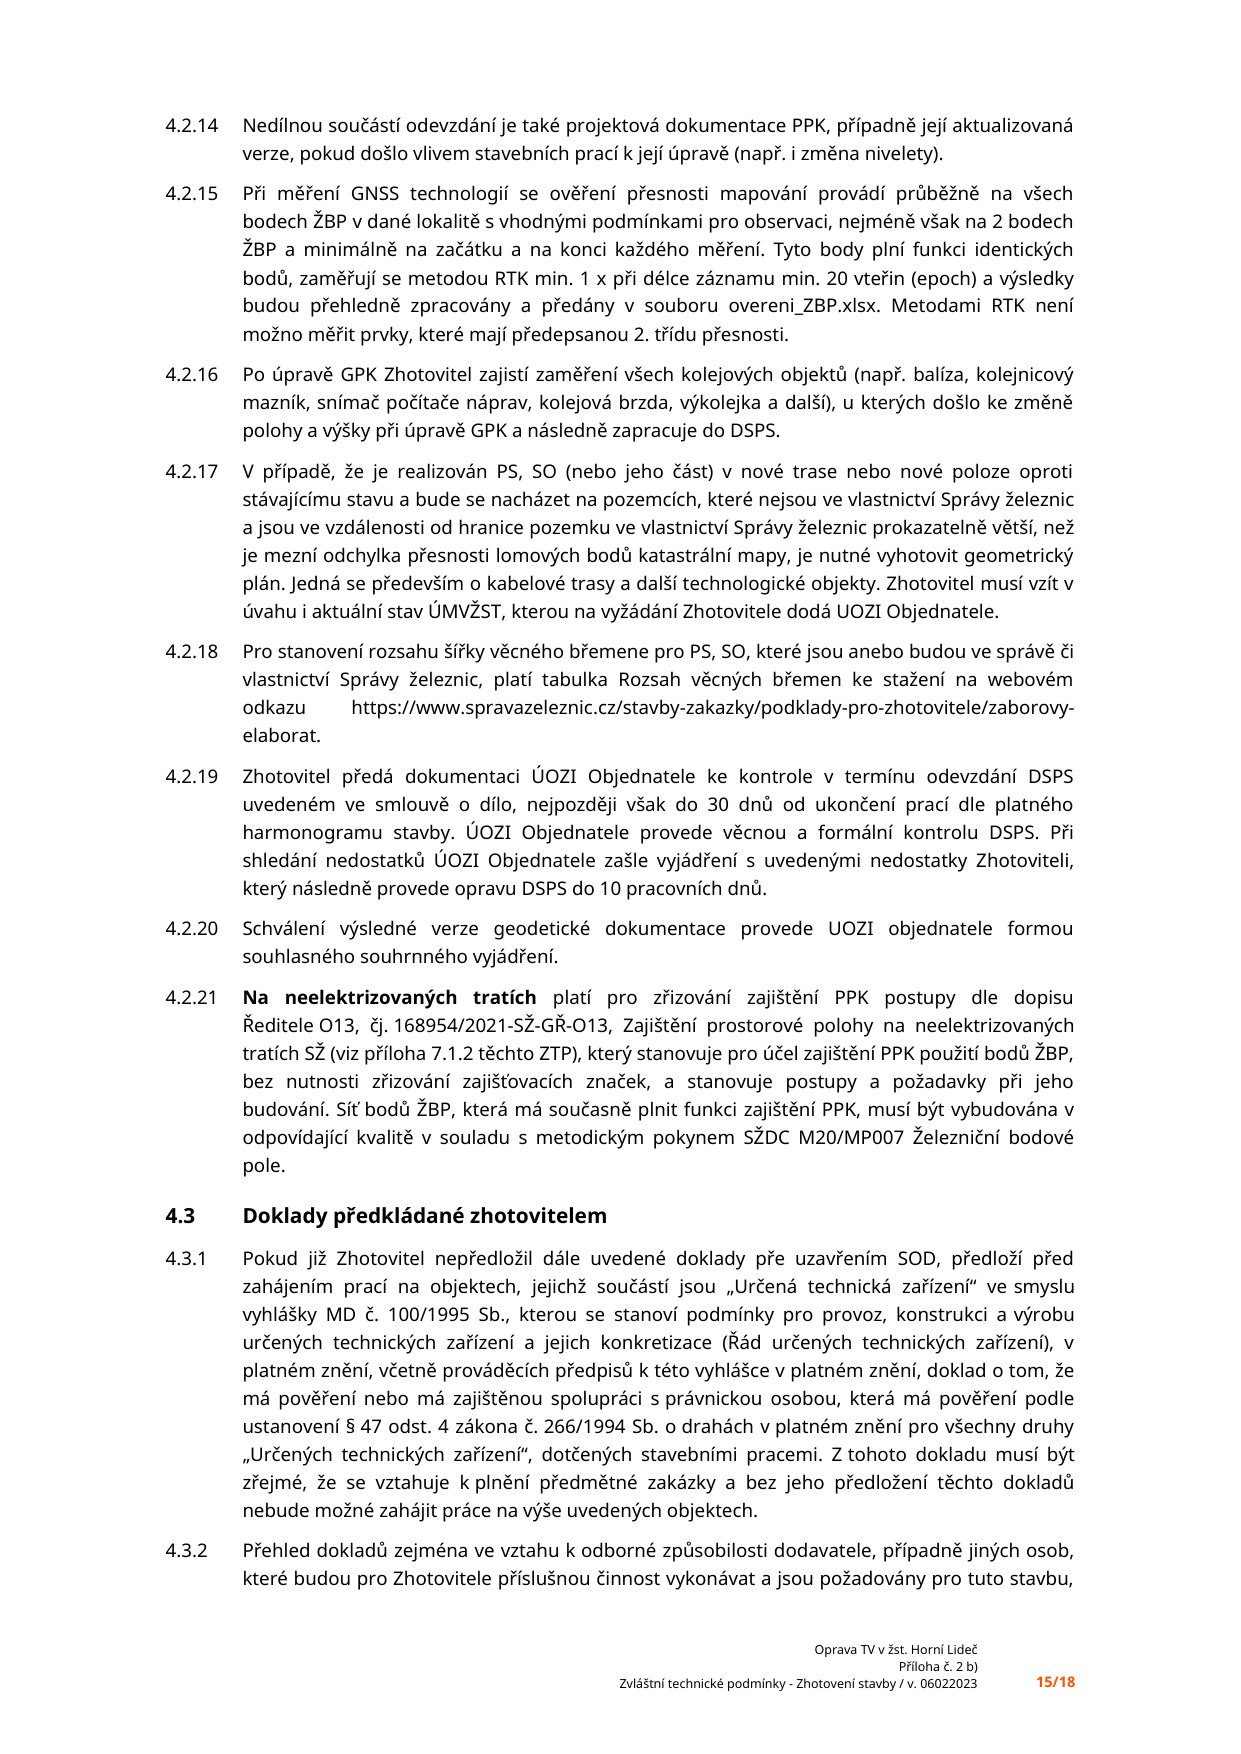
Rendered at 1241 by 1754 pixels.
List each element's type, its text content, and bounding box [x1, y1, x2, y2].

text Na neelektrizovaných tratích platí pro zřizování zajištění PPK postupy dle dopisu Ředitele O13, čj. 168954/2021-SŽ-GŘ-O13, Zajištění prostorové polohy na neelektrizovaných tratích SŽ (viz příloha 7.1.2 těchto ZTP), který stanovuje pro účel zajištění PPK použití bodů ŽBP, bez nutnosti zřizování zajišťovacích značek, a stanovuje postupy a požadavky při jeho budování. Síť bodů ŽBP, která má současně plnit funkci zajištění PPK, musí být vybudována v odpovídající kvalitě v souladu s metodickým pokynem SŽDC M20/MP007 Železniční bodové pole. [165, 984, 1075, 1178]
text Doklady předkládané zhotovitelem [165, 1201, 1075, 1230]
text Nedílnou součástí odevzdání je také projektová dokumentace PPK, případně její aktualizovaná verze, pokud došlo vlivem stavebních prací k její úpravě (např. i změna nivelety). [165, 112, 1075, 166]
text V případě, že je realizován PS, SO (nebo jeho část) v nové trase nebo nové poloze oproti stávajícímu stavu a bude se nacházet na pozemcích, které nejsou ve vlastnictví Správy železnic a jsou ve vzdálenosti od hranice pozemku ve vlastnictví Správy železnic prokazatelně větší, než je mezní odchylka přesnosti lomových bodů katastrální mapy, je nutné vyhotovit geometrický plán. Jedná se především o kabelové trasy a další technologické objekty. Zhotovitel musí vzít v úvahu i aktuální stav ÚMVŽST, kterou na vyžádání Zhotovitele dodá UOZI Objednatele. [165, 458, 1075, 623]
text Při měření GNSS technologií se ověření přesnosti mapování provádí průběžně na všech bodech ŽBP v dané lokalitě s vhodnými podmínkami pro observaci, nejméně však na 2 bodech ŽBP a minimálně na začátku a na konci každého měření. Tyto body plní funkci identických bodů, zaměřují se metodou RTK min. 1 x při délce záznamu min. 20 vteřin (epoch) a výsledky budou přehledně zpracovány a předány v souboru overeni_ZBP.xlsx. Metodami RTK není možno měřit prvky, které mají předepsanou 2. třídu přesnosti. [165, 181, 1075, 346]
text Pro stanovení rozsahu šířky věcného břemene pro PS, SO, které jsou anebo budou ve správě či vlastnictví Správy železnic, platí tabulka Rozsah věcných břemen ke stažení na webovém odkazu https://www.spravazeleznic.cz/stavby-zakazky/podklady-pro-zhotovitele/zaborovy-elaborat. [165, 638, 1075, 748]
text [165, 1538, 1075, 1591]
text Zhotovitel předá dokumentaci ÚOZI Objednatele ke kontrole v termínu odevzdání DSPS uvedeném ve smlouvě o dílo, nejpozději však do 30 dnů od ukončení prací dle platného harmonogramu stavby. ÚOZI Objednatele provede věcnou a formální kontrolu DSPS. Při shledání nedostatků ÚOZI Objednatele zašle vyjádření s uvedenými nedostatky Zhotoviteli, který následně provede opravu DSPS do 10 pracovních dnů. [165, 763, 1075, 901]
text Po úpravě GPK Zhotovitel zajistí zaměření všech kolejových objektů (např. balíza, kolejnicový mazník, snímač počítače náprav, kolejová brzda, výkolejka a další), u kterých došlo ke změně polohy a výšky při úpravě GPK a následně zapracuje do DSPS. [165, 361, 1075, 443]
text Schválení výsledné verze geodetické dokumentace provede UOZI objednatele formou souhlasného souhrnného vyjádření. [165, 916, 1075, 969]
text Pokud již Zhotovitel nepředložil dále uvedené doklady pře uzavřením SOD, předloží před zahájením prací na objektech, jejichž součástí jsou „Určená technická zařízení“ ve smyslu vyhlášky MD č. 100/1995 Sb., kterou se stanoví podmínky pro provoz, konstrukci a výrobu určených technických zařízení a jejich konkretizace (Řád určených technických zařízení), v platném znění, včetně prováděcích předpisů k této vyhlášce v platném znění, doklad o tom, že má pověření nebo má zajištěnou spolupráci s právnickou osobou, která má pověření podle ustanovení § 47 odst. 4 zákona č. 266/1994 Sb. o drahách v platném znění pro všechny druhy „Určených technických zařízení“, dotčených stavebními pracemi. Z tohoto dokladu musí být zřejmé, že se vztahuje k plnění předmětné zakázky a bez jeho předložení těchto dokladů nebude možné zahájit práce na výše uvedených objektech. [165, 1245, 1075, 1523]
